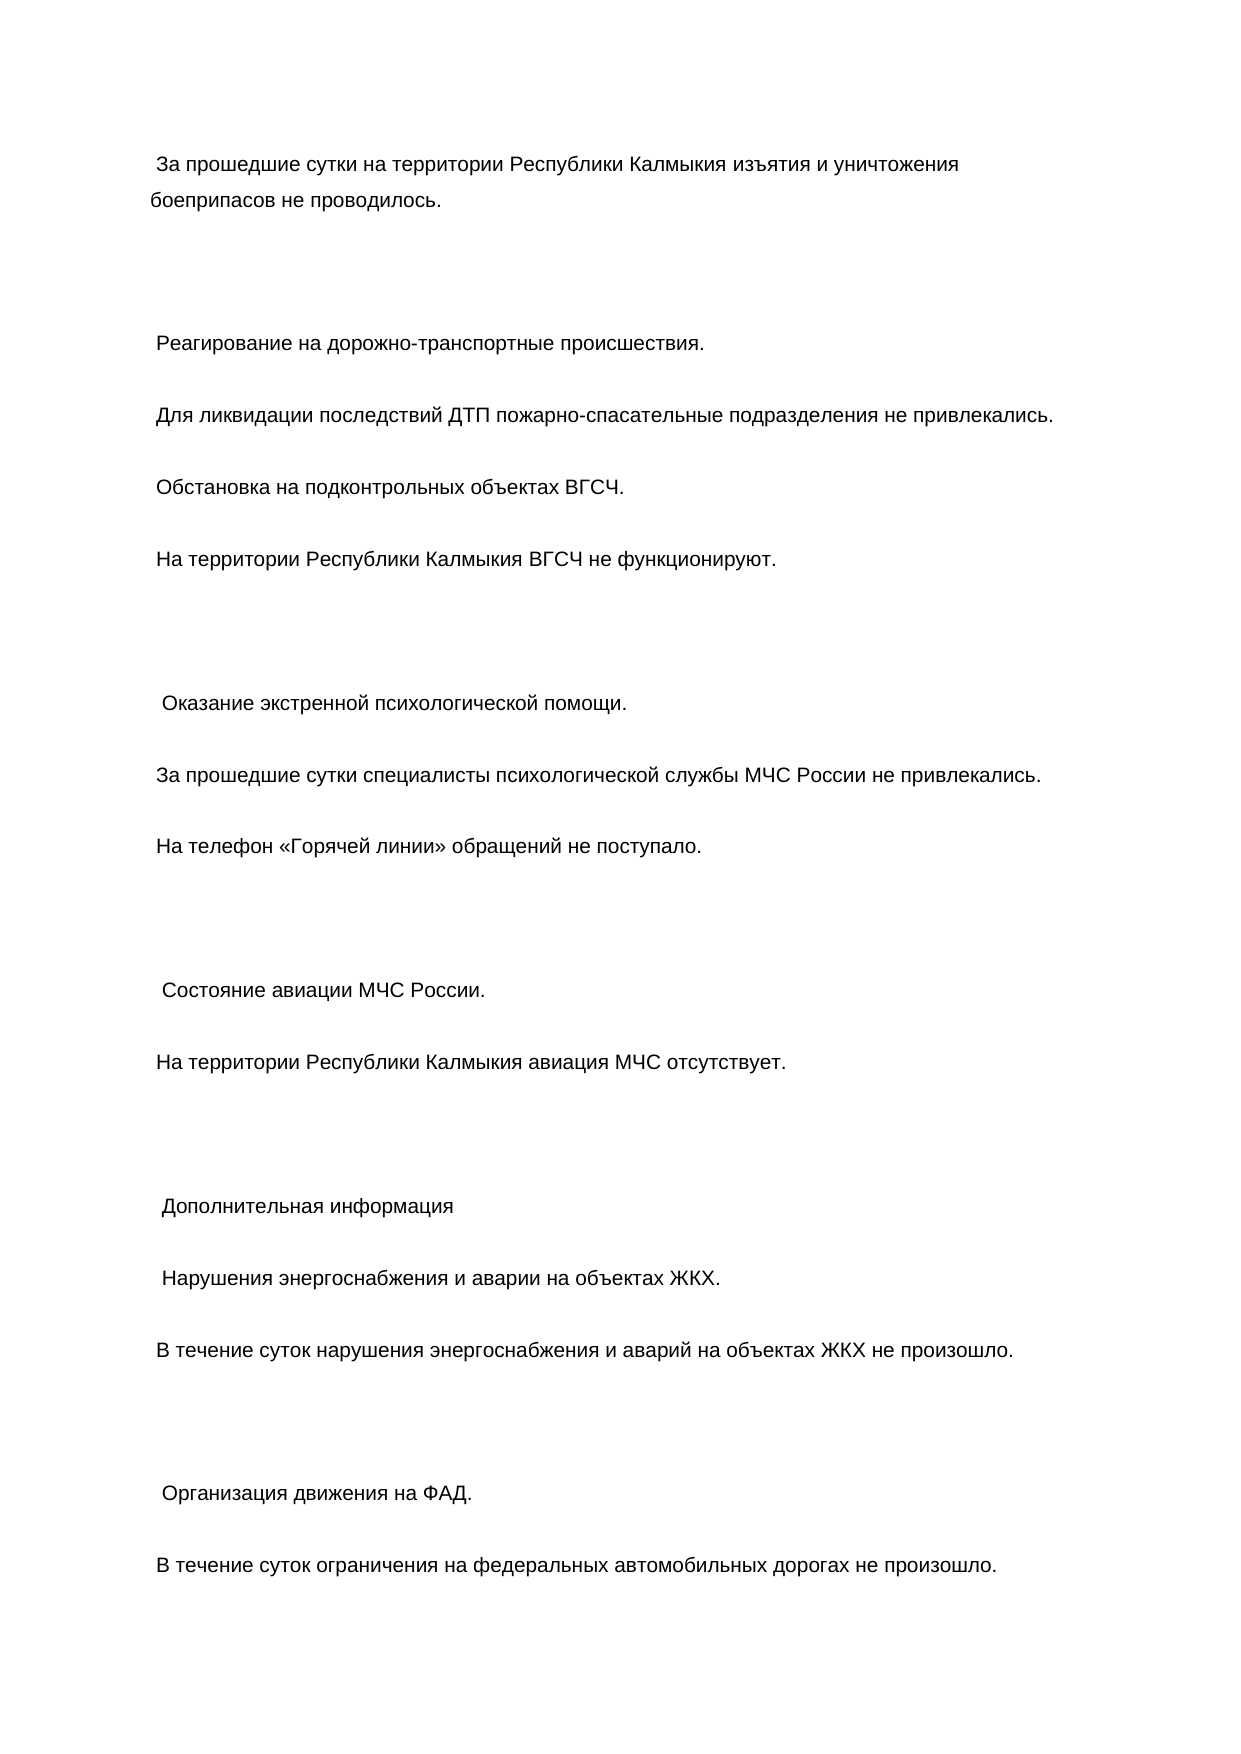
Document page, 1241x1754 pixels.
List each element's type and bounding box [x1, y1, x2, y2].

table_cell [140, 150, 1078, 1577]
